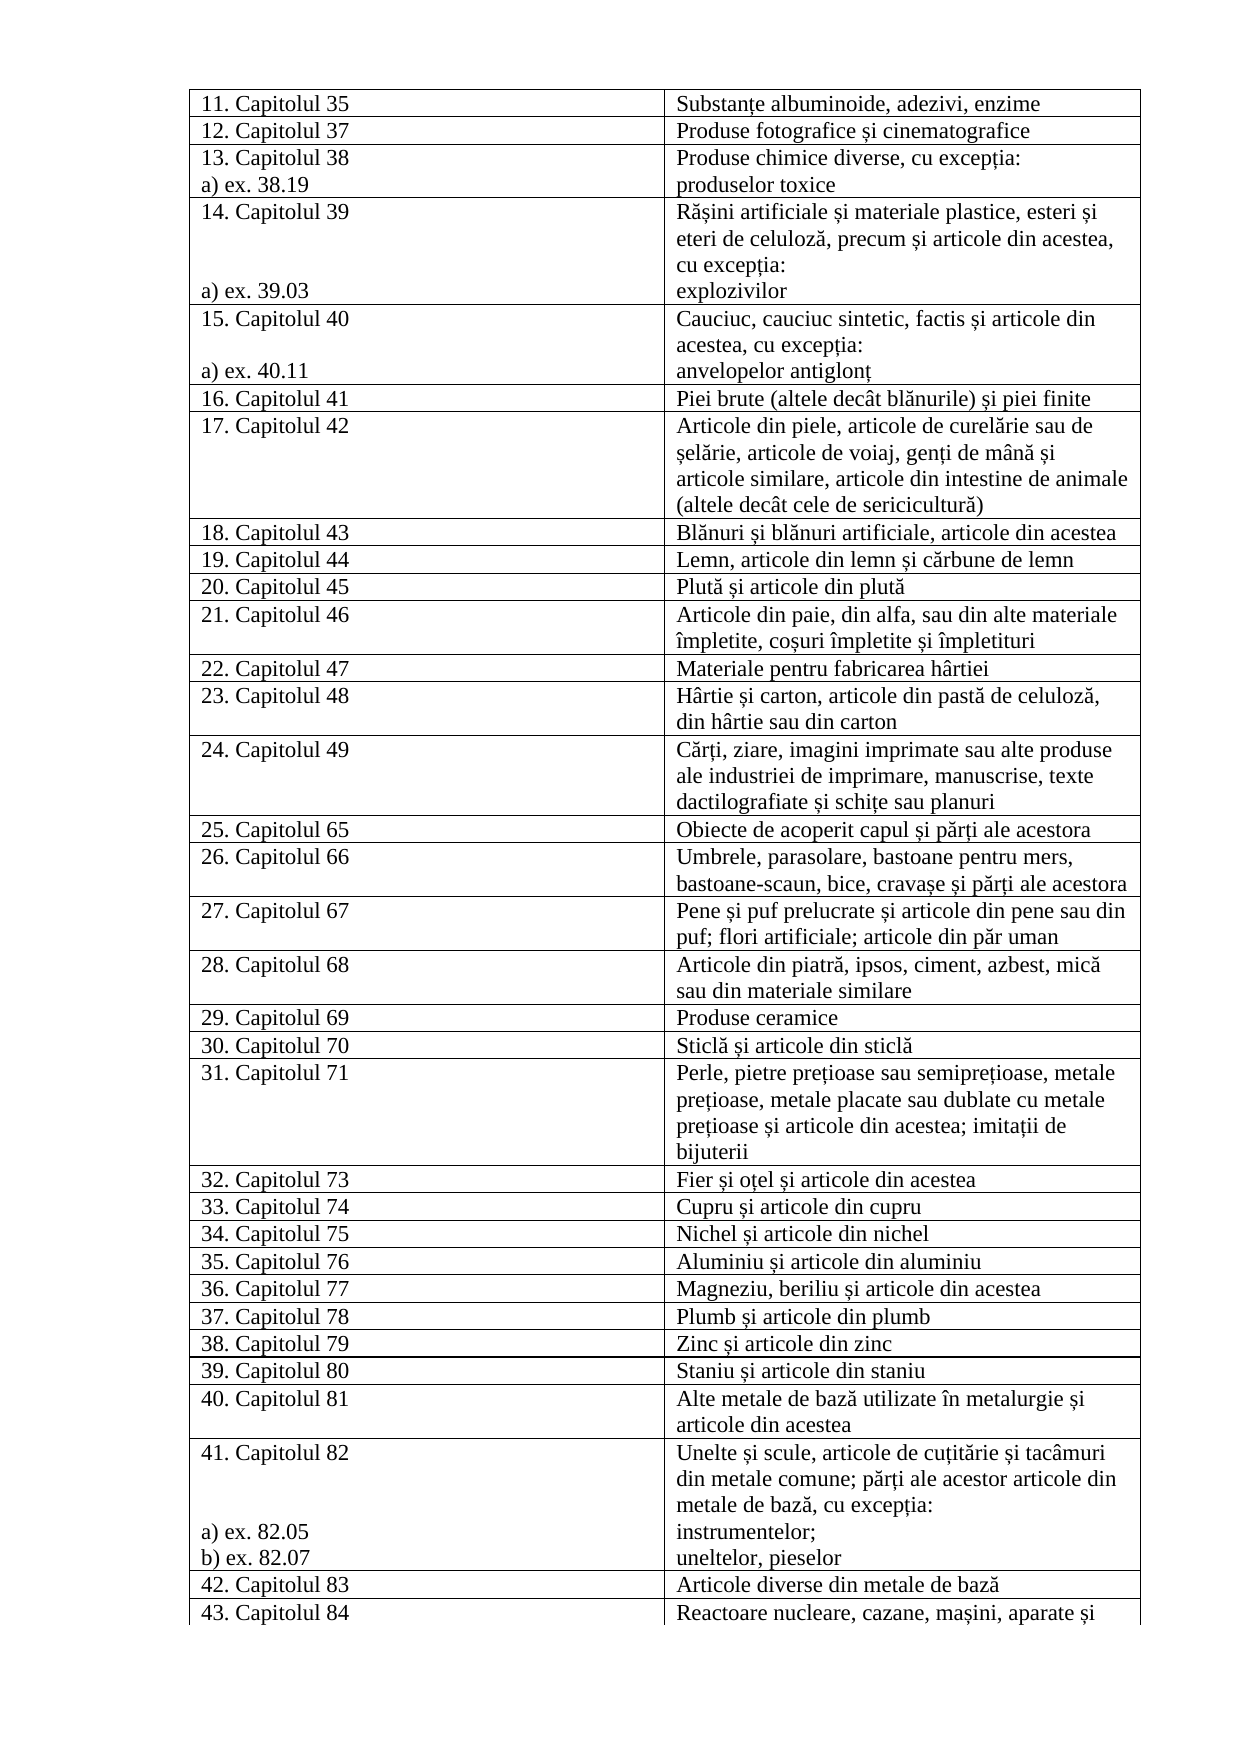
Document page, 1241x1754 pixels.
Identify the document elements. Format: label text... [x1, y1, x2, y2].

table_cell produselor toxice [665, 171, 1140, 197]
table_cell 16. Capitolul 41 [190, 385, 664, 411]
table_cell 42. Capitolul 83 [190, 1571, 664, 1598]
table_cell Fier și oțel și articole din acestea [665, 1166, 1140, 1192]
table_cell 30. Capitolul 70 [190, 1032, 664, 1058]
table_cell Hârtie și carton, articole din pastă de celuloză, din hârtie sau din carton [665, 682, 1140, 735]
table_cell Rășini artificiale și materiale plastice, esteri și eteri de celuloză, precum și articole din acestea, cu excepția: [665, 198, 1140, 277]
table_cell 41. Capitolul 82 [190, 1439, 664, 1518]
table_cell 19. Capitolul 44 [190, 546, 664, 572]
table_cell Articole din piele, articole de curelărie sau de șelărie, articole de voiaj, genți de mână și articole similare, articole din intestine de animale (altele decât cele de sericicultură) [665, 412, 1140, 518]
table_cell a) ex. 39.03 [190, 277, 664, 304]
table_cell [665, 1599, 1140, 1625]
table_cell Piei brute (altele decât blănurile) și piei finite [665, 385, 1140, 411]
table_cell Pene și puf prelucrate și articole din pene sau din puf; flori artificiale; articole din păr uman [665, 897, 1140, 950]
table_cell 11. Capitolul 35 [190, 90, 664, 116]
table_cell Materiale pentru fabricarea hârtiei [665, 655, 1140, 681]
table_cell Zinc și articole din zinc [665, 1330, 1140, 1356]
table_cell Unelte și scule, articole de cuțitărie și tacâmuri din metale comune; părți ale acestor articole din metale de bază, cu excepția: [665, 1439, 1140, 1518]
table_cell 14. Capitolul 39 [190, 198, 664, 277]
table_cell Plută și articole din plută [665, 574, 1140, 600]
table_cell Magneziu, beriliu și articole din acestea [665, 1275, 1140, 1302]
table_cell 34. Capitolul 75 [190, 1221, 664, 1247]
table_cell 43. Capitolul 84 [190, 1599, 664, 1625]
table_cell 12. Capitolul 37 [190, 117, 664, 143]
table_cell Articole diverse din metale de bază [665, 1571, 1140, 1598]
table_cell 29. Capitolul 69 [190, 1005, 664, 1031]
table_cell 24. Capitolul 49 [190, 736, 664, 815]
table_cell Articole din piatră, ipsos, ciment, azbest, mică sau din materiale similare [665, 951, 1140, 1003]
table_cell Cauciuc, cauciuc sintetic, factis și articole din acestea, cu excepția: [665, 305, 1140, 357]
table_cell 31. Capitolul 71 [190, 1059, 664, 1165]
table_cell Articole din paie, din alfa, sau din alte materiale împletite, coșuri împletite și împletituri [665, 601, 1140, 653]
table_cell 18. Capitolul 43 [190, 519, 664, 545]
table_cell 20. Capitolul 45 [190, 574, 664, 600]
table_cell 28. Capitolul 68 [190, 951, 664, 1003]
table_cell Plumb și articole din plumb [665, 1303, 1140, 1329]
table_cell Lemn, articole din lemn și cărbune de lemn [665, 546, 1140, 572]
table_cell 33. Capitolul 74 [190, 1193, 664, 1219]
table_cell 23. Capitolul 48 [190, 682, 664, 735]
table_cell 32. Capitolul 73 [190, 1166, 664, 1192]
table_cell uneltelor, pieselor [665, 1544, 1140, 1570]
table_cell Produse chimice diverse, cu excepția: [665, 145, 1140, 171]
table_cell Blănuri și blănuri artificiale, articole din acestea [665, 519, 1140, 545]
table_cell 15. Capitolul 40 [190, 305, 664, 357]
table_cell 40. Capitolul 81 [190, 1385, 664, 1438]
table_cell Aluminiu și articole din aluminiu [665, 1248, 1140, 1274]
table_cell Cărți, ziare, imagini imprimate sau alte produse ale industriei de imprimare, manuscrise, texte dactilografiate și schițe sau planuri [665, 736, 1140, 815]
table_cell b) ex. 82.07 [190, 1544, 664, 1570]
table_cell Nichel și articole din nichel [665, 1221, 1140, 1247]
table_cell 22. Capitolul 47 [190, 655, 664, 681]
table_cell 36. Capitolul 77 [190, 1275, 664, 1302]
table_cell 17. Capitolul 42 [190, 412, 664, 518]
table_cell Cupru și articole din cupru [665, 1193, 1140, 1219]
table_cell anvelopelor antiglonț [665, 358, 1140, 384]
table_cell 39. Capitolul 80 [190, 1358, 664, 1384]
table_cell explozivilor [665, 277, 1140, 304]
table_cell Umbrele, parasolare, bastoane pentru mers, bastoane-scaun, bice, cravașe și părți ale acestora [665, 843, 1140, 896]
table_cell 37. Capitolul 78 [190, 1303, 664, 1329]
table_cell a) ex. 40.11 [190, 358, 664, 384]
table_cell Staniu și articole din staniu [665, 1358, 1140, 1384]
table_cell Produse fotografice și cinematografice [665, 117, 1140, 143]
table_cell Sticlă și articole din sticlă [665, 1032, 1140, 1058]
table_cell Obiecte de acoperit capul și părți ale acestora [665, 816, 1140, 842]
table_cell 13. Capitolul 38 [190, 145, 664, 171]
table_cell 27. Capitolul 67 [190, 897, 664, 950]
table_cell Alte metale de bază utilizate în metalurgie și articole din acestea [665, 1385, 1140, 1438]
table_cell 25. Capitolul 65 [190, 816, 664, 842]
table_cell a) ex. 38.19 [190, 171, 664, 197]
table_cell instrumentelor; [665, 1518, 1140, 1544]
table_cell Perle, pietre prețioase sau semiprețioase, metale prețioase, metale placate sau dublate cu metale prețioase și articole din acestea; imitații de bijuterii [665, 1059, 1140, 1165]
table_cell 21. Capitolul 46 [190, 601, 664, 653]
table_cell 38. Capitolul 79 [190, 1330, 664, 1356]
table_cell a) ex. 82.05 [190, 1518, 664, 1544]
table_cell Substanțe albuminoide, adezivi, enzime [665, 90, 1140, 116]
table_cell 35. Capitolul 76 [190, 1248, 664, 1274]
table_cell 26. Capitolul 66 [190, 843, 664, 896]
table_cell Produse ceramice [665, 1005, 1140, 1031]
